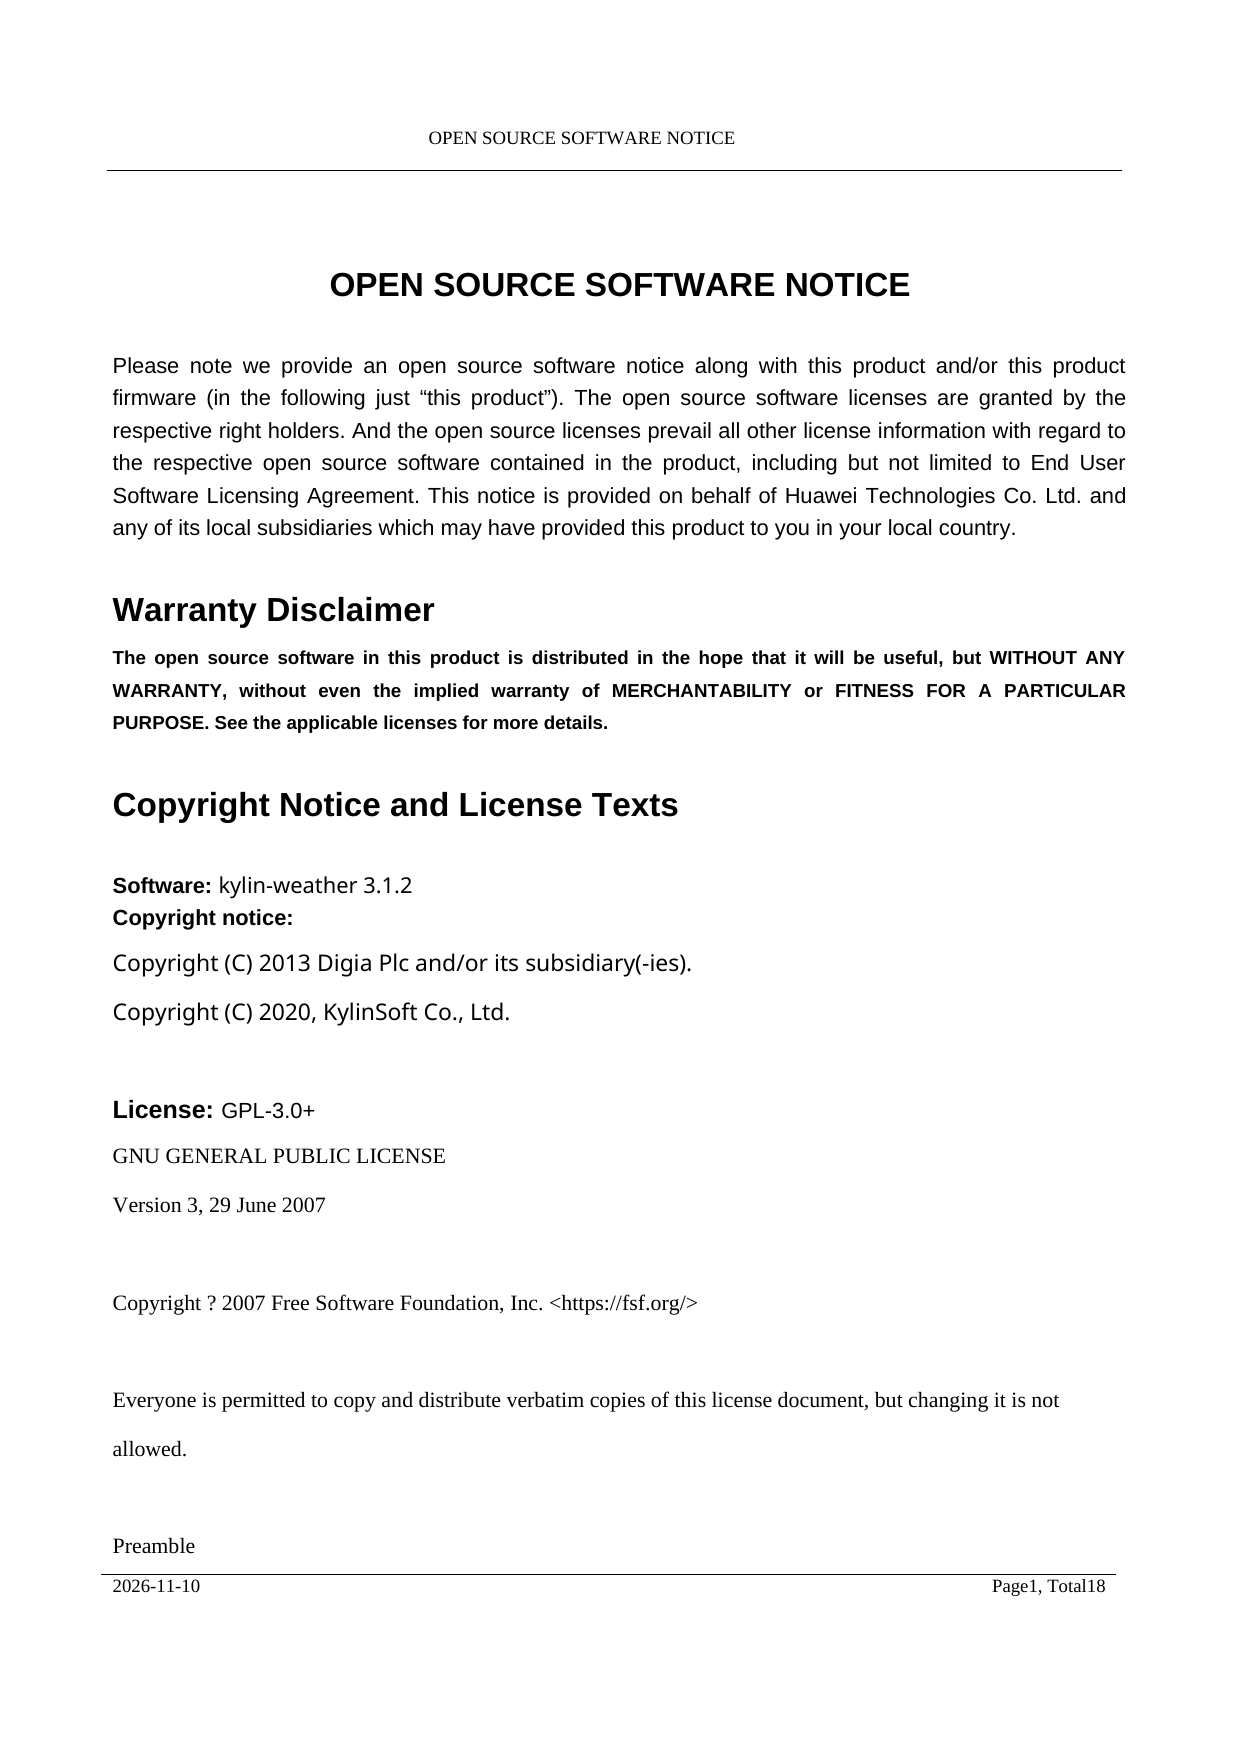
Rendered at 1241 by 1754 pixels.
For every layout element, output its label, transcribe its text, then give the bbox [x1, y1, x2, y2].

text License: GPL-3.0+ [112, 1093, 1128, 1125]
text Copyright (C) 2013 Digia Plc and/or its subsidiary(-ies). Copyright (C) 2020, KylinSoft Co., Ltd. [112, 947, 1128, 1077]
text Copyright notice: [112, 901, 1128, 934]
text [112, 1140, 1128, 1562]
text Please note we provide an open source software notice along with this product and/or this product firmware (in the following just “this product”). The open source software licenses are granted by the respective right holders. And the open source licenses prevail all other license information with regard to the respective open source software contained in the product, including but not limited to End User Software Licensing Agreement. This notice is provided on behalf of Huawei Technologies Co. Ltd. and any of its local subsidiaries which may have provided this product to you in your local country. [112, 349, 1128, 544]
text Copyright Notice and License Texts [112, 771, 1128, 836]
text OPEN SOURCE SOFTWARE NOTICE [112, 251, 1128, 316]
text Software: kylin-weather 3.1.2 [112, 869, 1128, 901]
text Warranty Disclaimer [112, 576, 1128, 641]
text The open source software in this product is distributed in the hope that it will be useful, but WITHOUT ANY WARRANTY, without even the implied warranty of MERCHANTABILITY or FITNESS FOR A PARTICULAR PURPOSE. See the applicable licenses for more details. [112, 641, 1128, 739]
